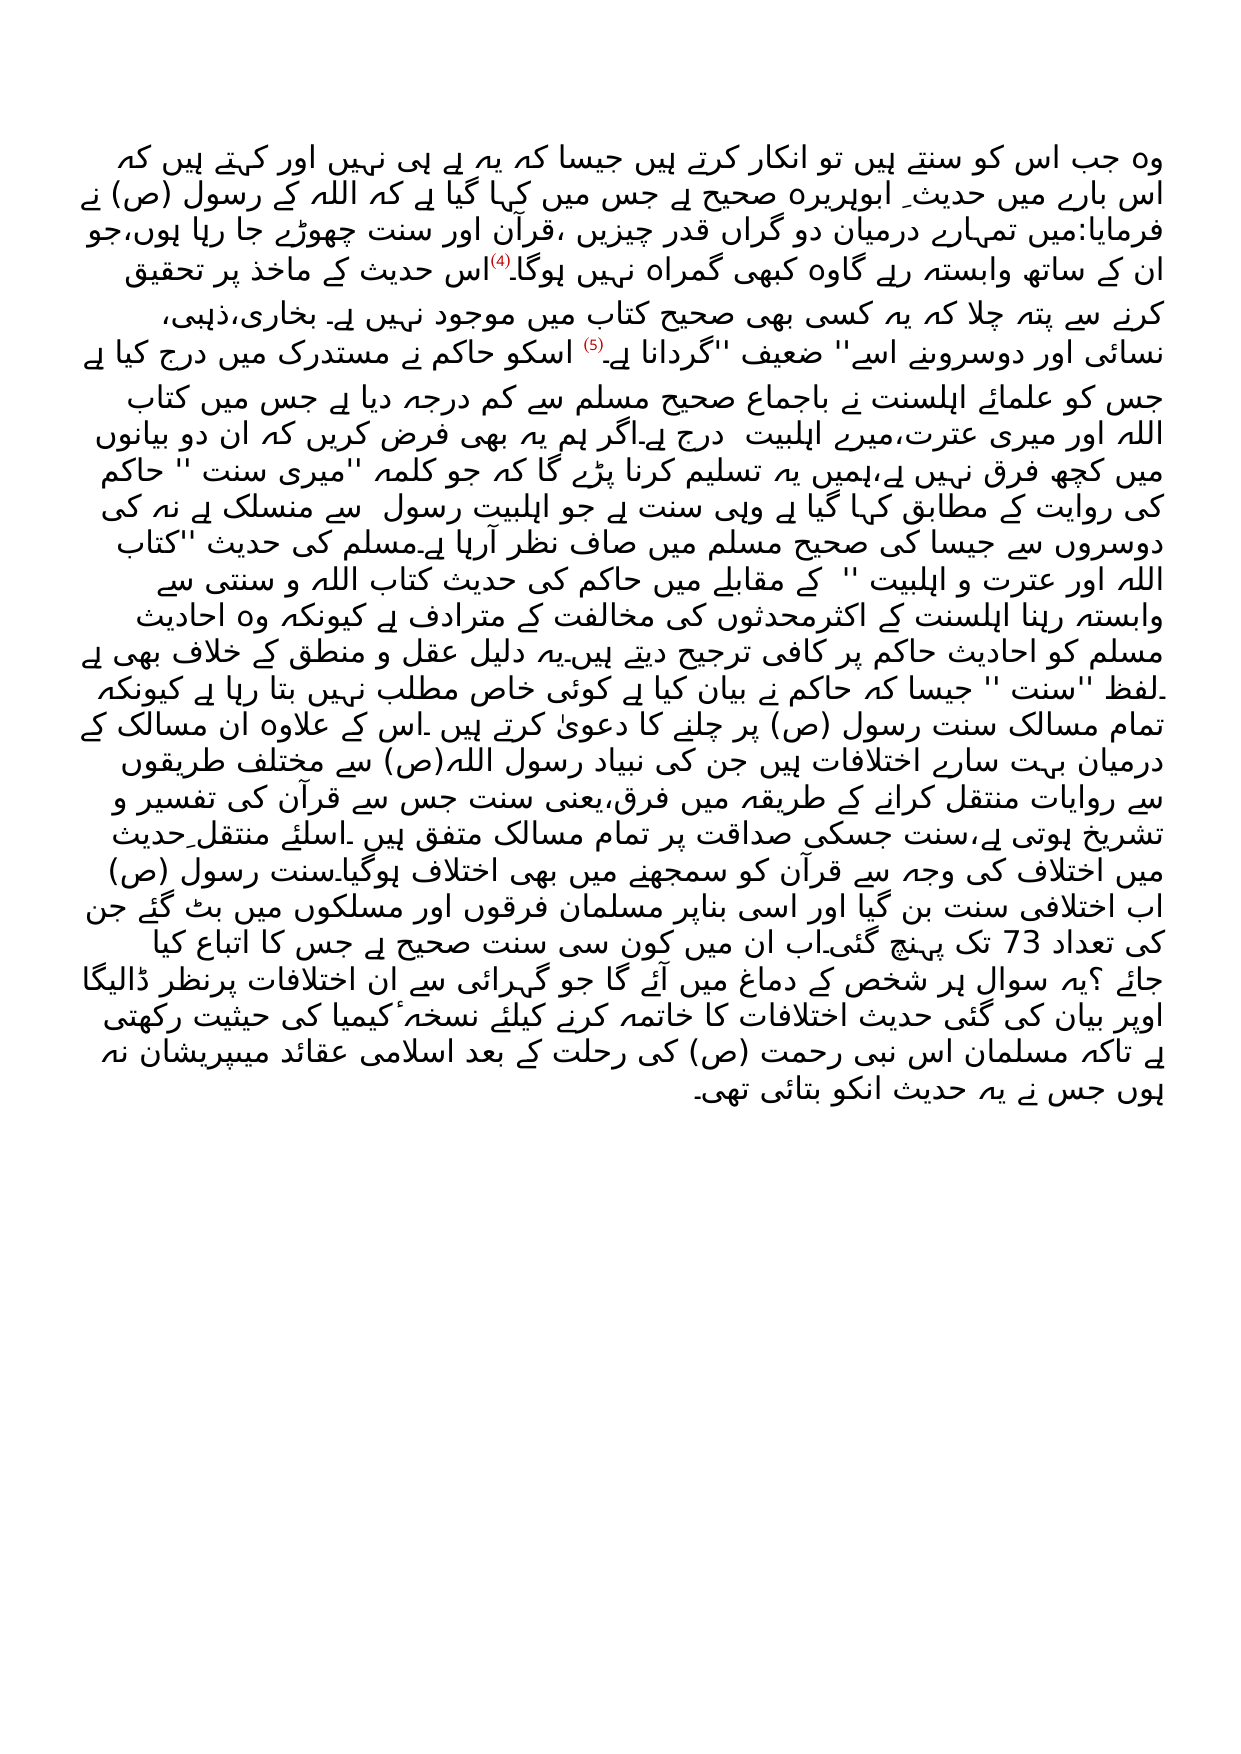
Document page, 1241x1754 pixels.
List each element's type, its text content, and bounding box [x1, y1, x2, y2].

text وہ جب اس کو سنتے ہیں تو انکار کرتے ہیں جیسا کہ یہ ہے ہی نہیں اور کہتے ہیں کہ اس بارے میں حدیث ِ ابوہریرہ صحیح ہے جس میں کہا گیا ہے کہ اللہ کے رسول (ص) نے فرمایا:میں تمہارے درمیان دو گراں قدر چیزیں ،قرآن اور سنت چھوڑے جا رہا ہوں،جو ان کے ساتھ وابستہ رہے گاوہ کبھی گمراہ نہیں ہوگا۔(4)اس حدیث کے ماخذ پر تحقیق کرنے سے پتہ چلا کہ یہ کسی بھی صحیح کتاب میں موجود نہیں ہے۔ بخاری،ذہبی، نسائی اور دوسروںنے اسے'' ضعیف ''گردانا ہے۔(5) اسکو حاکم نے مستدرک میں درج کیا ہے جس کو علمائے اہلسنت نے باجماع صحیح مسلم سے کم درجہ دیا ہے جس میں کتاب اللہ اور میری عترت،میرے اہلبیت درج ہے۔اگر ہم یہ بھی فرض کریں کہ ان دو بیانوں میں کچھ فرق نہیں ہے،ہمیں یہ تسلیم کرنا پڑے گا کہ جو کلمہ ''میری سنت '' حاکم کی روایت کے مطابق کہا گیا ہے وہی سنت ہے جو اہلبیت رسول سے منسلک ہے نہ کی دوسروں سے جیسا کی صحیح مسلم میں صاف نظر آرہا ہے۔مسلم کی حدیث ''کتاب اللہ اور عترت و اہلبیت '' کے مقابلے میں حاکم کی حدیث کتاب اللہ و سنتی سے وابستہ رہنا اہلسنت کے اکثرمحدثوں کی مخالفت کے مترادف ہے کیونکہ وہ احادیث مسلم کو احادیث حاکم پر کافی ترجیح دیتے ہیں۔یہ دلیل عقل و منطق کے خلاف بھی ہے ۔لفظ ''سنت '' جیسا کہ حاکم نے بیان کیا ہے کوئی خاص مطلب نہیں بتا رہا ہے کیونکہ تمام مسالک سنت رسول (ص) پر چلنے کا دعویٰ کرتے ہیں ۔اس کے علاوہ ان مسالک کے درمیان بہت سارے اختلافات ہیں جن کی نبیاد رسول اللہ(ص) سے مختلف طریقوں سے روایات منتقل کرانے کے طریقہ میں فرق،یعنی سنت جس سے قرآن کی تفسیر و تشریخ ہوتی ہے،سنت جسکی صداقت پر تمام مسالک متفق ہیں ۔اسلئے منتقل ِحدیث میں اختلاف کی وجہ سے قرآن کو سمجھنے میں بھی اختلاف ہوگیا۔سنت رسول (ص) اب اختلافی سنت بن گیا اور اسی بناپر مسلمان فرقوں اور مسلکوں میں بٹ گئے جن کی تعداد 73 تک پہنچ گئی۔اب ان میں کون سی سنت صحیح ہے جس کا اتباع کیا جائے ؟یہ سوال ہر شخص کے دماغ میں آئے گا جو گہرائی سے ان اختلافات پرنظر ڈالیگا اوپر بیان کی گئی حدیث اختلافات کا خاتمہ کرنے کیلئے نسخہ ٔکیمیا کی حیثیت رکھتی ہے تاکہ مسلمان اس نبی رحمت (ص) کی رحلت کے بعد اسلامی عقائد میںپریشان نہ ہوں جس نے یہ حدیث انکو بتائی تھی۔ [75, 139, 1165, 1106]
